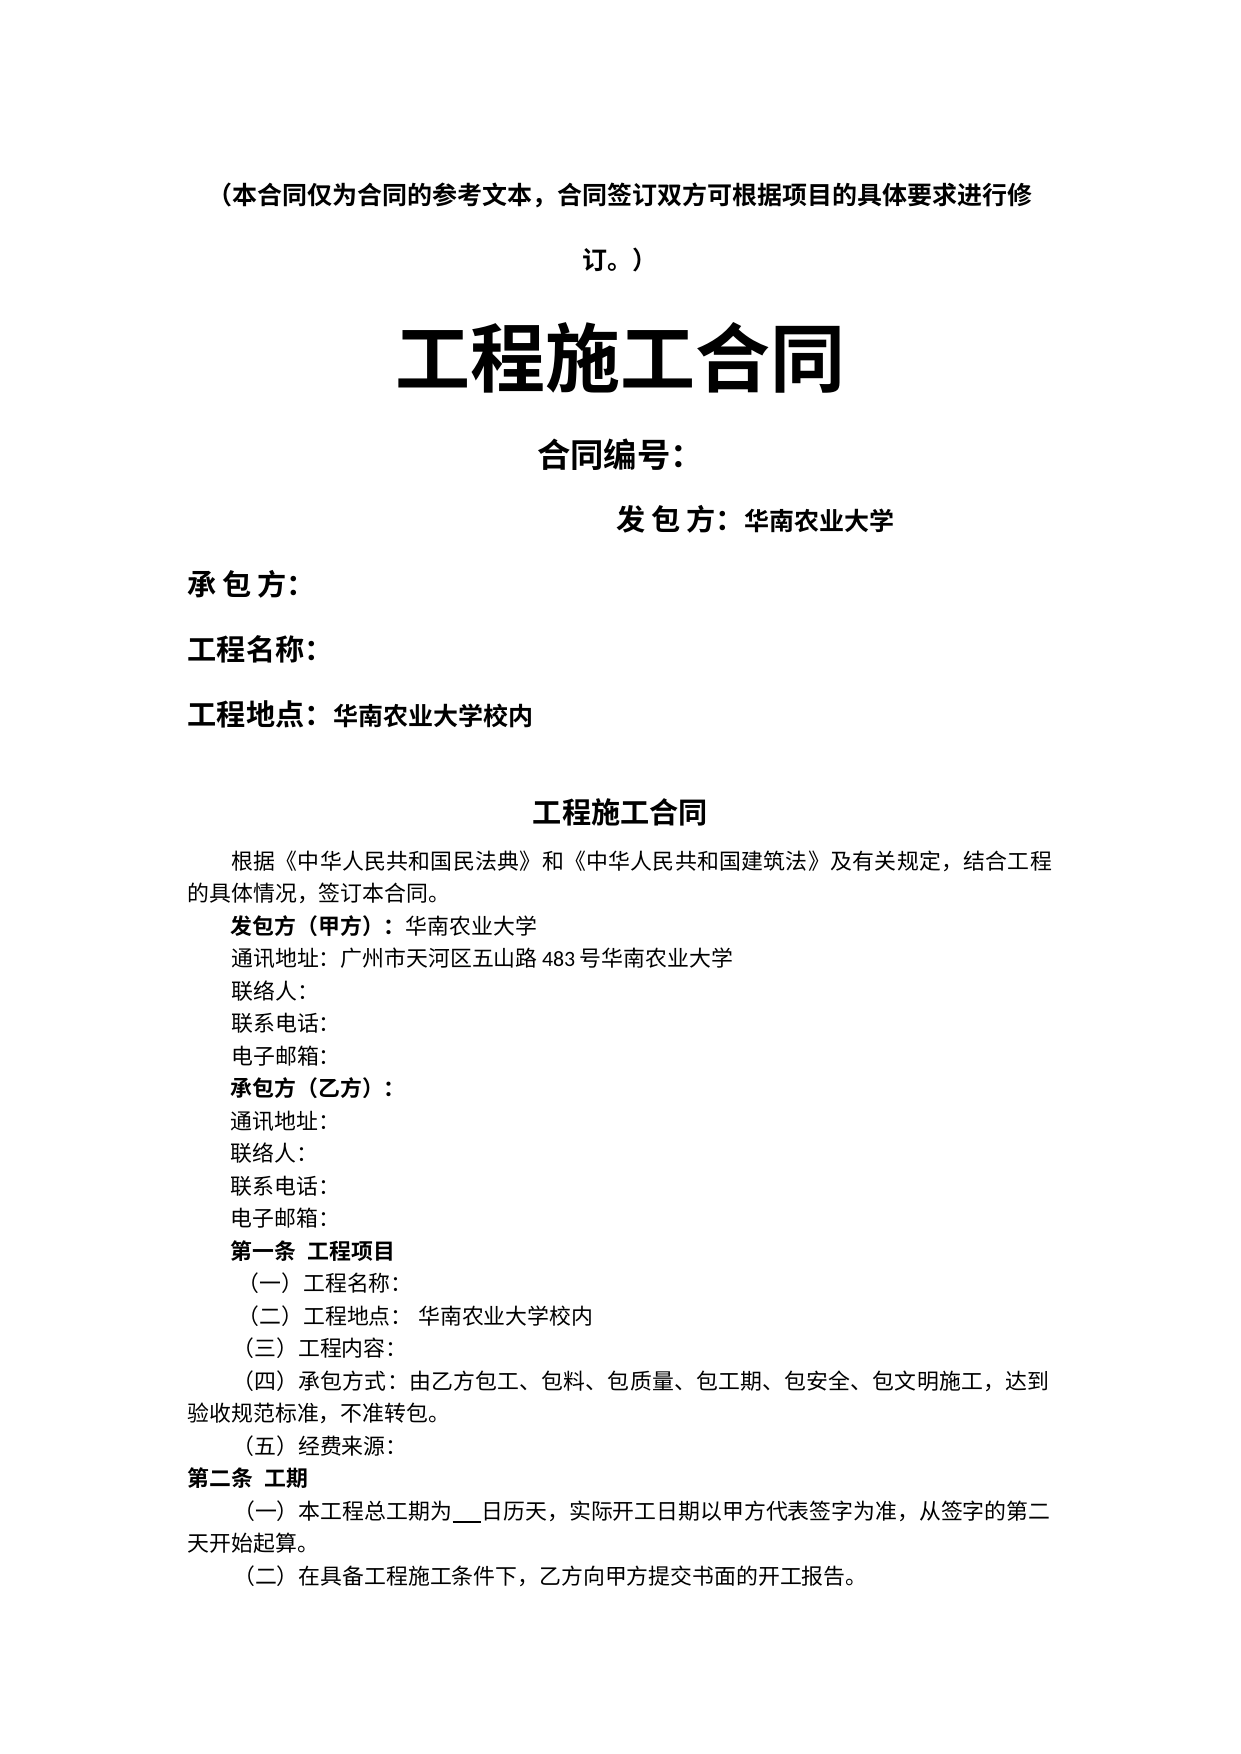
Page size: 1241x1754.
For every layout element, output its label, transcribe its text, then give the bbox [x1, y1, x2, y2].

text 发 包 方：华南农业大学 [187, 487, 1053, 552]
text 电子邮箱： [187, 1202, 1053, 1234]
text 根据《中华人民共和国民法典》和《中华人民共和国建筑法》及有关规定，结合工程的具体情况，签订本合同。 [187, 844, 1053, 909]
text 工程施工合同 [187, 779, 1053, 844]
text 第一条 工程项目 [187, 1234, 1053, 1267]
text （一）本工程总工期为 日历天，实际开工日期以甲方代表签字为准，从签字的第二天开始起算。 [187, 1494, 1053, 1559]
text 联系电话： [187, 1169, 1053, 1202]
text （二）工程地点： 华南农业大学校内 [187, 1299, 1053, 1332]
text 电子邮箱： [187, 1039, 1053, 1072]
text （三）工程内容： [187, 1332, 1053, 1364]
text 工程施工合同 [187, 292, 1053, 422]
text （本合同仅为合同的参考文本，合同签订双方可根据项目的具体要求进行修订。） [187, 162, 1053, 292]
text （二）在具备工程施工条件下，乙方向甲方提交书面的开工报告。 [187, 1559, 1053, 1592]
text 工程地点：华南农业大学校内 [187, 682, 1053, 747]
text 联络人： [187, 974, 1053, 1007]
text 承包方（乙方）： [187, 1072, 1053, 1104]
text （五）经费来源： [187, 1429, 1053, 1462]
text 工程名称： [187, 617, 1053, 682]
text 承 包 方： [187, 552, 1053, 617]
text 发包方（甲方）：华南农业大学 [187, 909, 1053, 942]
text 第二条 工期 [187, 1462, 1053, 1494]
text 联络人： [187, 1137, 1053, 1169]
text 通讯地址：广州市天河区五山路483号华南农业大学 [187, 942, 1053, 974]
text （一）工程名称： [187, 1267, 1053, 1299]
text 合同编号： [187, 422, 1053, 487]
text （四）承包方式：由乙方包工、包料、包质量、包工期、包安全、包文明施工，达到验收规范标准，不准转包。 [187, 1364, 1053, 1429]
text 通讯地址： [187, 1104, 1053, 1137]
text 联系电话： [187, 1007, 1053, 1039]
